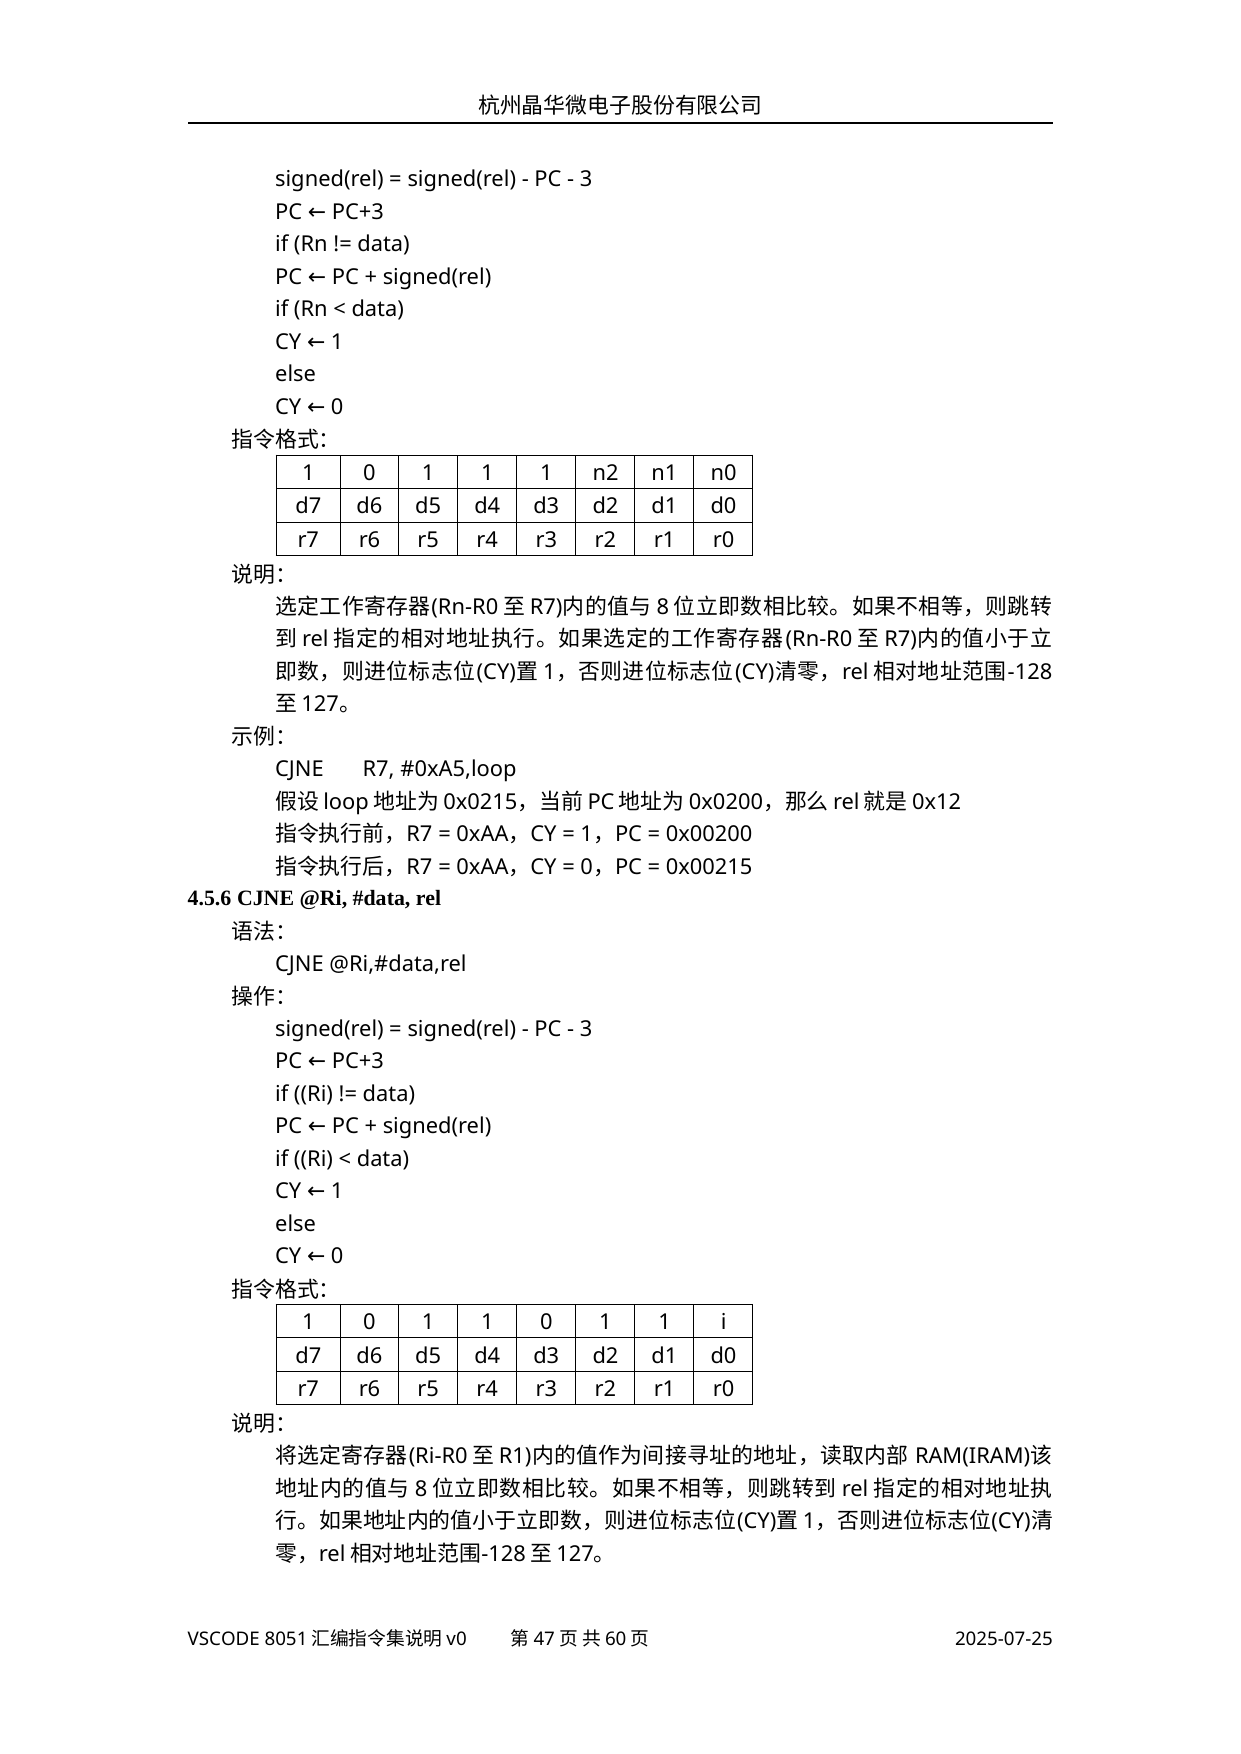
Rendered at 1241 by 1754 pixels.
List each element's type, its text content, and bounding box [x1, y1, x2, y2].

text CY ← 1 [187, 1174, 1053, 1206]
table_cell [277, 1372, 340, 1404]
text 选定工作寄存器(Rn-R0至R7)内的值与8位立即数相比较。如果不相等，则跳转到rel指定的相对地址执行。如果选定的工作寄存器(Rn-R0至R7)内的值小于立即数，则进位标志位(CY)置1，否则进位标志位(CY)清零，rel相对地址范围-128至127。 [275, 589, 1053, 719]
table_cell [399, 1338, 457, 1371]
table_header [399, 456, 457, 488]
text if (Rn < data) [187, 292, 1053, 324]
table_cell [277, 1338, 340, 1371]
text PC ← PC+3 [187, 194, 1053, 227]
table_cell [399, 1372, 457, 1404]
text signed(rel) = signed(rel) - PC - 3 [231, 162, 1053, 194]
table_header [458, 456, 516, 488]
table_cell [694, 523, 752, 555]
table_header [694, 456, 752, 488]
text if (Rn != data) [187, 227, 1053, 259]
text 示例： [187, 719, 1053, 751]
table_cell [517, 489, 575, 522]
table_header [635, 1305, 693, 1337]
text CY ← 1 [187, 324, 1053, 357]
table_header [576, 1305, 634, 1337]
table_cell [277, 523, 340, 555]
text if ((Ri) < data) [187, 1141, 1053, 1174]
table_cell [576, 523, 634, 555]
text CY ← 0 [187, 1239, 1053, 1271]
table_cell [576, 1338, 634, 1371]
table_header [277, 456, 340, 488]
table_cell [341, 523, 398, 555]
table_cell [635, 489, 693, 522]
subtitle 4.5.6 CJNE @Ri, #data, rel [187, 881, 1053, 914]
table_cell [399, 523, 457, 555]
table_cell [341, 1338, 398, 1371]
text 说明： [187, 556, 1053, 589]
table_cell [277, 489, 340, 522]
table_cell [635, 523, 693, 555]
text 指令执行后，R7 = 0xAA，CY = 0，PC = 0x00215 [231, 849, 1053, 881]
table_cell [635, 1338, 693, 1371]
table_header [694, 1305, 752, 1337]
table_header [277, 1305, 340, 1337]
text CJNE @Ri,#data,rel [231, 946, 1053, 979]
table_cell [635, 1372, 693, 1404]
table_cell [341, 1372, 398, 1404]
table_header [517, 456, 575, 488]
text 将选定寄存器(Ri-R0至R1)内的值作为间接寻址的地址，读取内部RAM(IRAM)该地址内的值与8位立即数相比较。如果不相等，则跳转到rel指定的相对地址执行。如果地址内的值小于立即数，则进位标志位(CY)置1，否则进位标志位(CY)清零，rel相对地址范围-128至127。 [275, 1438, 1053, 1568]
text PC ← PC + signed(rel) [187, 259, 1053, 292]
text PC ← PC+3 [187, 1044, 1053, 1076]
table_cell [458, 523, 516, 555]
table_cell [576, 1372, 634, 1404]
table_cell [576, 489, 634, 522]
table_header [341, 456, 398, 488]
text signed(rel) = signed(rel) - PC - 3 [231, 1011, 1053, 1044]
text 假设loop地址为0x0215，当前PC地址为0x0200，那么rel就是0x12 [231, 784, 1053, 816]
text else [187, 1206, 1053, 1239]
text 语法： [187, 914, 1053, 946]
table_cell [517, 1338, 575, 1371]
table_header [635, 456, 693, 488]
text if ((Ri) != data) [187, 1076, 1053, 1109]
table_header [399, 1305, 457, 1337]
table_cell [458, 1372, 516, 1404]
text PC ← PC + signed(rel) [187, 1109, 1053, 1141]
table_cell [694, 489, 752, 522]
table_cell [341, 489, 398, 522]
text CJNE R7, #0xA5,loop [231, 751, 1053, 784]
text CY ← 0 [187, 389, 1053, 422]
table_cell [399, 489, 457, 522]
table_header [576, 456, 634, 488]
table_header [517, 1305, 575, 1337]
text 指令格式： [187, 422, 1053, 454]
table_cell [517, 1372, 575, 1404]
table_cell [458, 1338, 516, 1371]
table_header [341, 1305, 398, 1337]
text 说明： [187, 1405, 1053, 1438]
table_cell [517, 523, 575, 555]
text else [187, 357, 1053, 389]
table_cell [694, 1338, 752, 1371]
text 操作： [187, 979, 1053, 1011]
text 指令格式： [187, 1271, 1053, 1304]
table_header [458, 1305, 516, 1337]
text 指令执行前，R7 = 0xAA，CY = 1，PC = 0x00200 [231, 816, 1053, 849]
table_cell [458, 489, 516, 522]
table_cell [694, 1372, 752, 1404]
